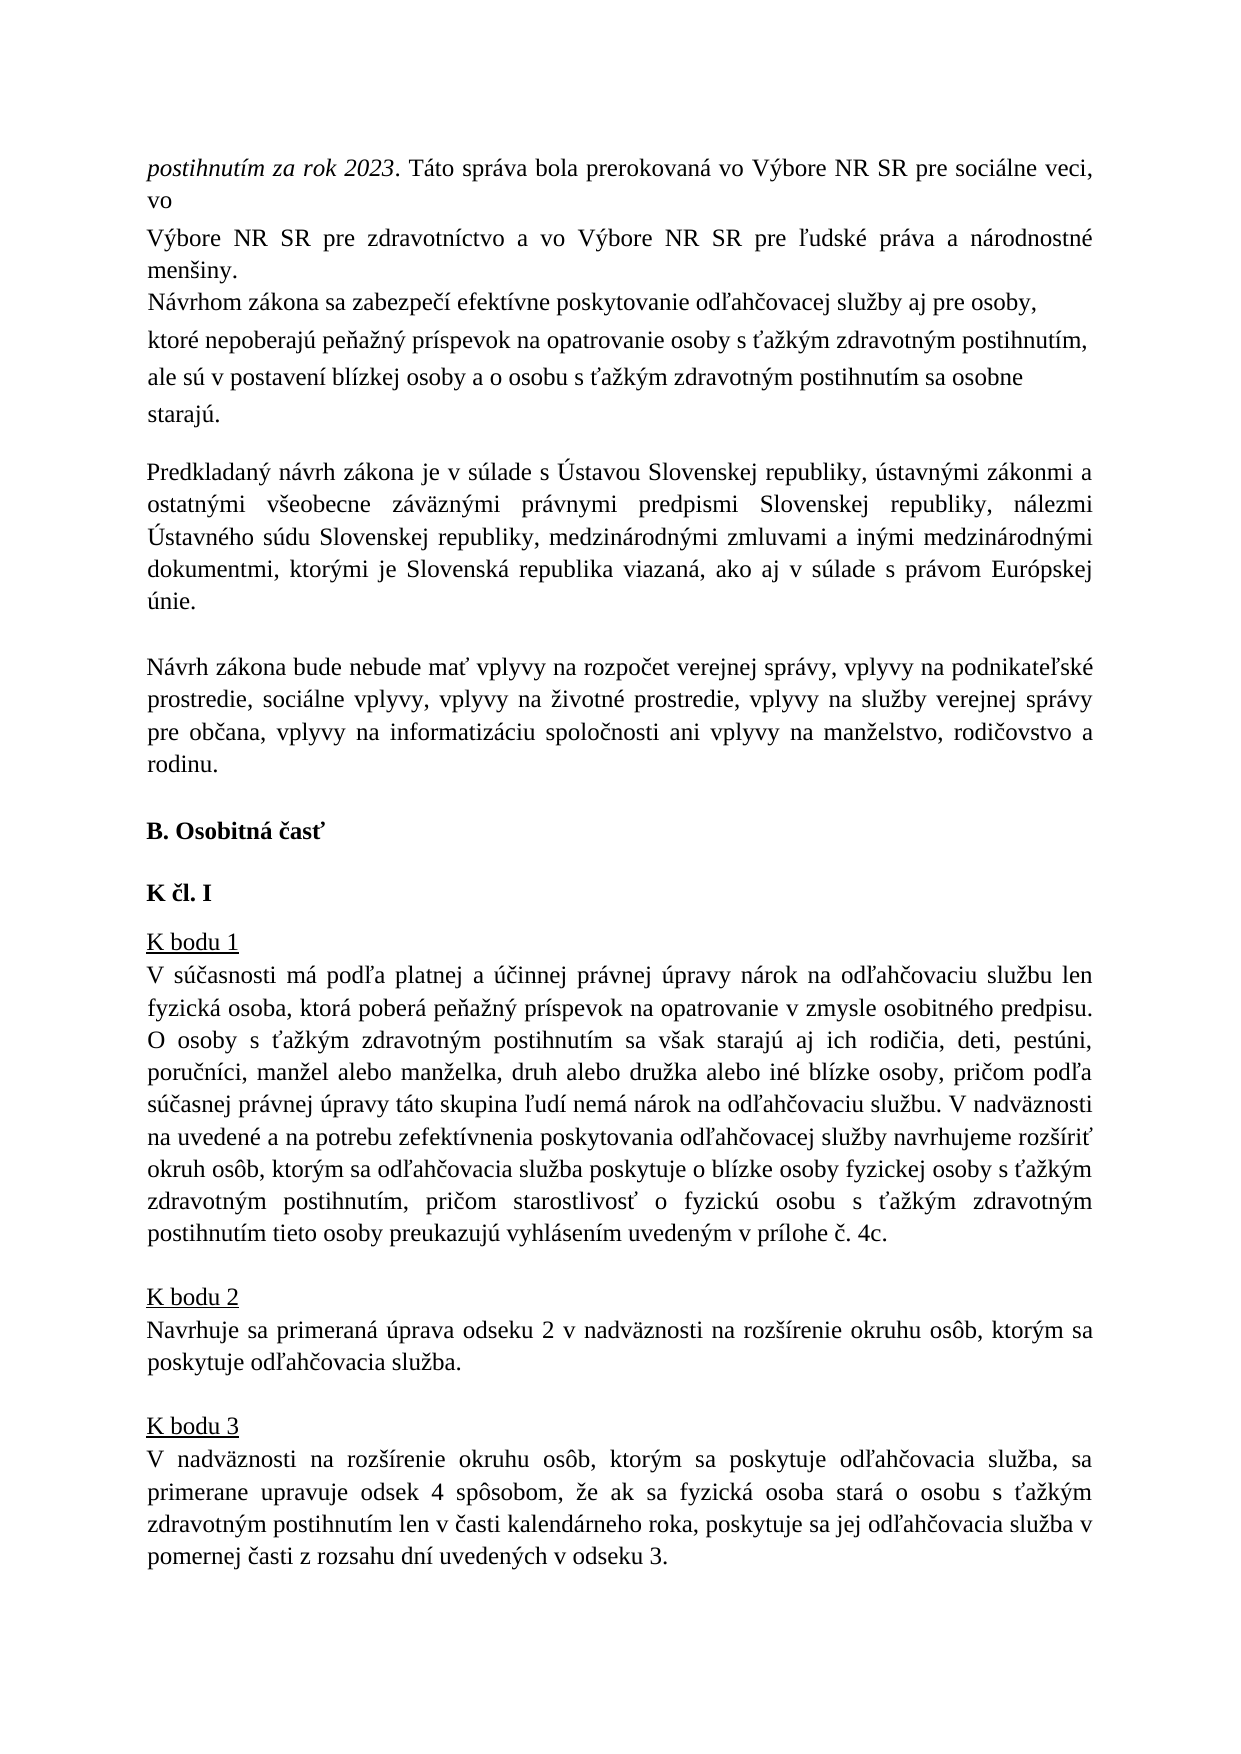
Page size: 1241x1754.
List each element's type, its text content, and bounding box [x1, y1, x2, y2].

text Výbore NR SR pre zdravotníctvo a vo Výbore NR SR pre ľudské práva a národnostné menšiny. [146, 223, 1094, 283]
text K čl. I [146, 878, 1093, 907]
text Návrh zákona bude nebude mať vplyvy na rozpočet verejnej správy, vplyvy na podnikateľské prostredie, sociálne vplyvy, vplyvy na životné prostredie, vplyvy na služby verejnej správy pre občana, vplyvy na informatizáciu spoločnosti ani vplyvy na manželstvo, rodičovstvo a rodinu. [146, 652, 1094, 778]
text B. Osobitná časť [146, 816, 1093, 844]
text Navrhuje sa primeraná úprava odseku 2 v nadväznosti na rozšírenie okruhu osôb, ktorým sa poskytuje odľahčovacia služba. [146, 1315, 1094, 1376]
text V nadväznosti na rozšírenie okruhu osôb, ktorým sa poskytuje odľahčovacia služba, sa primerane upravuje odsek 4 spôsobom, že ak sa fyzická osoba stará o osobu s ťažkým zdravotným postihnutím len v časti kalendárneho roka, poskytuje sa jej odľahčovacia služba v pomernej časti z rozsahu dní uvedených v odseku 3. [146, 1444, 1094, 1570]
text K bodu 1 [146, 927, 1093, 956]
text K bodu 2 [146, 1282, 1093, 1311]
text Návrhom zákona sa zabezpečí efektívne poskytovanie odľahčovacej služby aj pre osoby, ktoré nepoberajú peňažný príspevok na opatrovanie osoby s ťažkým zdravotným postihnutím, ale sú v postavení blízkej osoby a o osobu s ťažkým zdravotným postihnutím sa osobne starajú. [147, 287, 1093, 428]
text Predkladaný návrh zákona je v súlade s Ústavou Slovenskej republiky, ústavnými zákonmi a ostatnými všeobecne záväznými právnymi predpismi Slovenskej republiky, nálezmi Ústavného súdu Slovenskej republiky, medzinárodnými zmluvami a inými medzinárodnými dokumentmi, ktorými je Slovenská republika viazaná, ako aj v súlade s právom Európskej únie. [146, 457, 1094, 615]
text K bodu 3 [146, 1411, 1093, 1440]
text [146, 153, 1094, 214]
text V súčasnosti má podľa platnej a účinnej právnej úpravy nárok na odľahčovaciu službu len fyzická osoba, ktorá poberá peňažný príspevok na opatrovanie v zmysle osobitného predpisu. O osoby s ťažkým zdravotným postihnutím sa však starajú aj ich rodičia, deti, pestúni, poručníci, manžel alebo manželka, druh alebo družka alebo iné blízke osoby, pričom podľa súčasnej právnej úpravy táto skupina ľudí nemá nárok na odľahčovaciu službu. V nadväznosti na uvedené a na potrebu zefektívnenia poskytovania odľahčovacej služby navrhujeme rozšíriť okruh osôb, ktorým sa odľahčovacia služba poskytuje o blízke osoby fyzickej osoby s ťažkým zdravotným postihnutím, pričom starostlivosť o fyzickú osobu s ťažkým zdravotným postihnutím tieto osoby preukazujú vyhlásením uvedeným v prílohe č. 4c. [146, 961, 1094, 1247]
